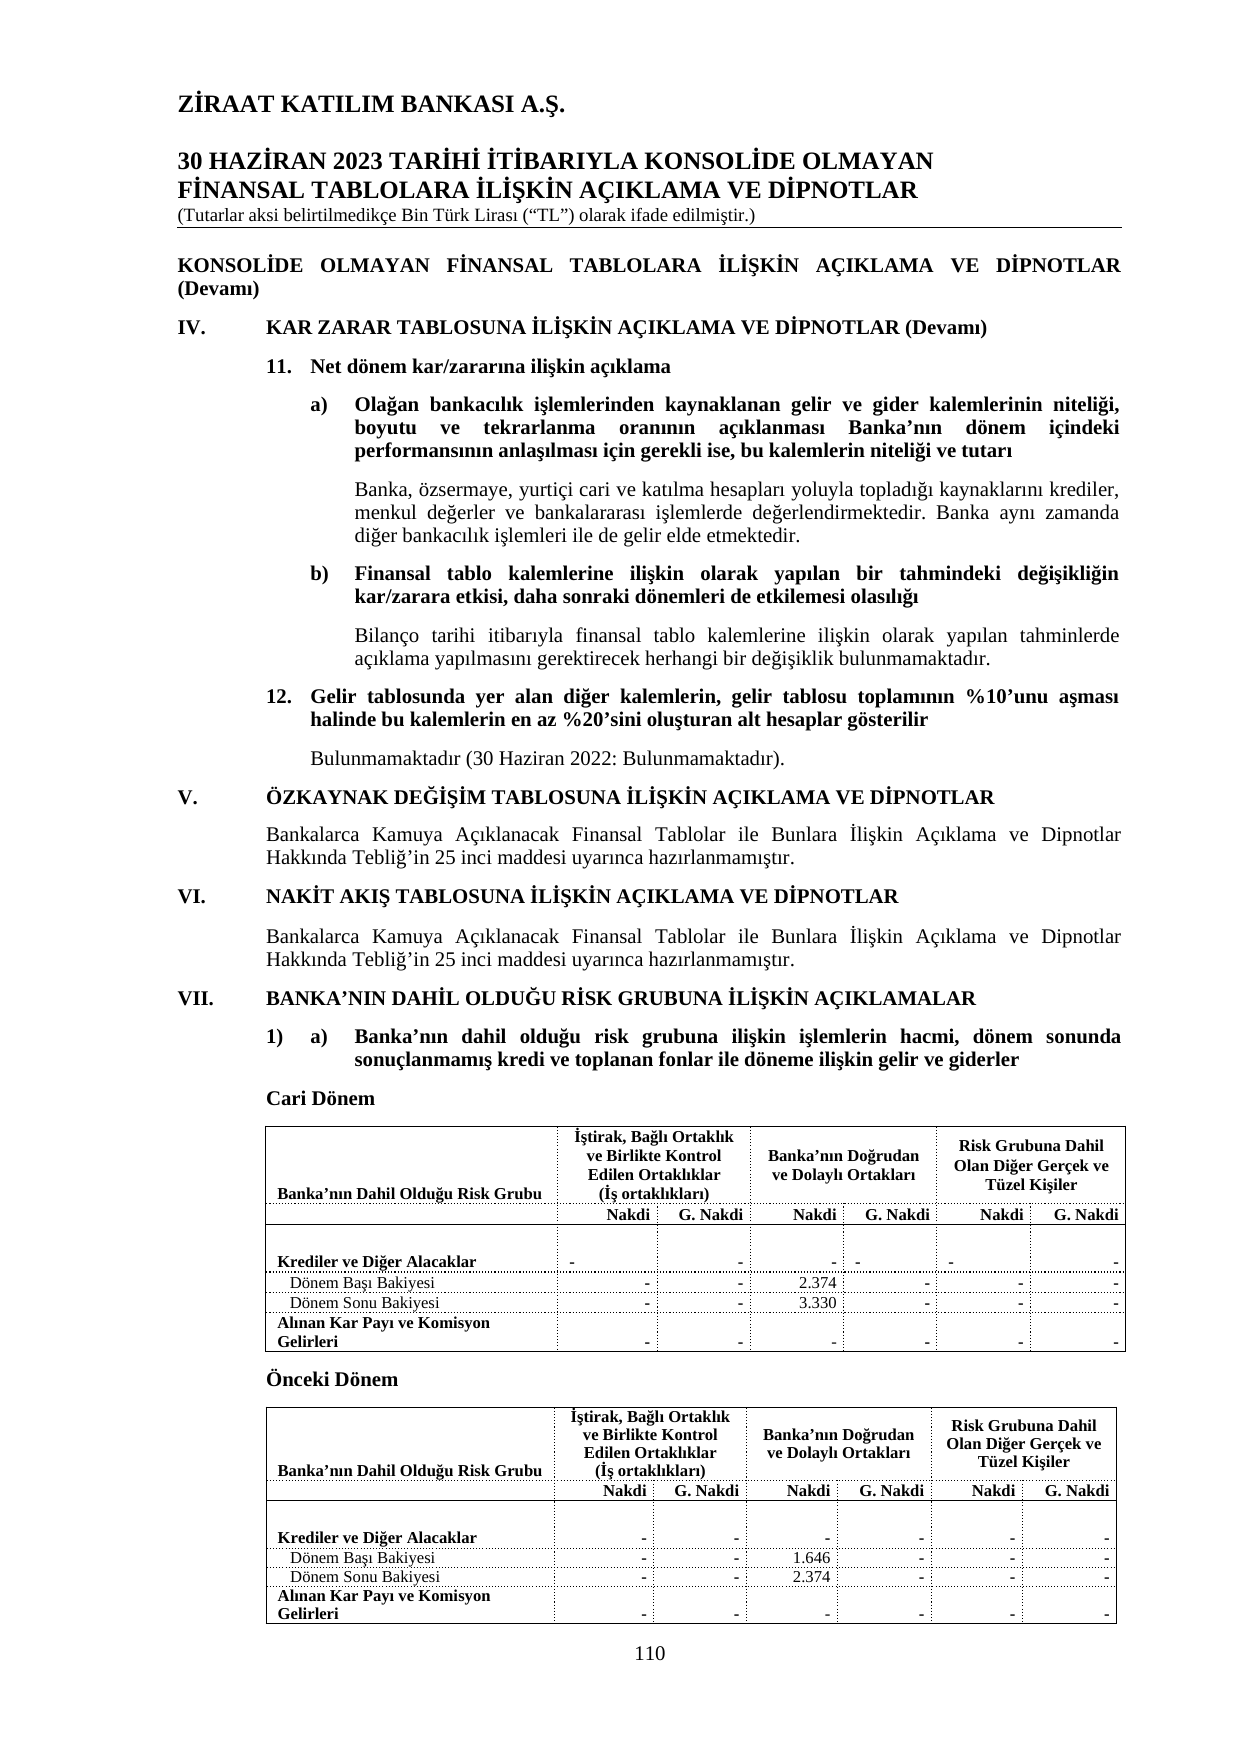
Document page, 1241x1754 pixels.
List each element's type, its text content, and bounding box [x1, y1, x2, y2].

text Bankalarca Kamuya Açıklanacak Finansal Tablolar ile Bunlara İlişkin Açıklama ve Dipnotlar Hakkında Tebliğ’in 25 inci maddesi uyarınca hazırlanmamıştır. [266, 823, 1122, 869]
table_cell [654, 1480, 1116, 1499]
text Banka, özsermaye, yurtiçi cari ve katılma hesapları yoluyla topladığı kaynaklarını krediler, menkul değerler ve bankalararası işlemlerde değerlendirmektedir. Banka aynı zamanda diğer bankacılık işlemleri ile de gelir elde etmektedir. [354, 478, 1120, 547]
text 12. Gelir tablosunda yer alan diğer kalemlerin, gelir tablosu toplamının %10’unu aşması halinde bu kalemlerin en az %20’sini oluşturan alt hesaplar gösterilir [266, 686, 1120, 731]
text V. ÖZKAYNAK DEĞİŞİM TABLOSUNA İLİŞKİN AÇIKLAMA VE DİPNOTLAR [177, 786, 1122, 809]
text Bilanço tarihi itibarıyla finansal tablo kalemlerine ilişkin olarak yapılan tahminlerde açıklama yapılmasını gerektirecek herhangi bir değişiklik bulunmamaktadır. [354, 624, 1120, 670]
text VI. NAKİT AKIŞ TABLOSUNA İLİŞKİN AÇIKLAMA VE DİPNOTLAR [177, 886, 1122, 908]
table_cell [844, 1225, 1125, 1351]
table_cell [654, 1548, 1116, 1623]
text 1) a) Banka’nın dahil olduğu risk grubuna ilişkin işlemlerin hacmi, dönem sonunda sonuçlanmamış kredi ve toplanan fonlar ile döneme ilişkin gelir ve giderler [266, 1025, 1122, 1071]
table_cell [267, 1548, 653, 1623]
text b) Finansal tablo kalemlerine ilişkin olarak yapılan bir tahmindeki değişikliğin kar/zarara etkisi, daha sonraki dönemleri de etkilemesi olasılığı [310, 562, 1120, 608]
text a) Olağan bankacılık işlemlerinden kaynaklanan gelir ve gider kalemlerinin niteliği, boyutu ve tekrarlanma oranının açıklanması Banka’nın dönem içindeki performansının anlaşılması için gerekli ise, bu kalemlerin niteliği ve tutarı [310, 393, 1120, 462]
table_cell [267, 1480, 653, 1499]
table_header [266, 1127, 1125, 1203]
text Önceki Dönem [266, 1368, 1122, 1391]
text Bankalarca Kamuya Açıklanacak Finansal Tablolar ile Bunlara İlişkin Açıklama ve Dipnotlar Hakkında Tebliğ’in 25 inci maddesi uyarınca hazırlanmamıştır. [266, 925, 1122, 971]
text 11. Net dönem kar/zararına ilişkin açıklama [266, 355, 1120, 378]
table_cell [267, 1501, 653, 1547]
text Bulunmamaktadır (30 Haziran 2022: Bulunmamaktadır). [310, 747, 1120, 770]
text KONSOLİDE OLMAYAN FİNANSAL TABLOLARA İLİŞKİN AÇIKLAMA VE DİPNOTLAR (Devamı) [177, 255, 1122, 300]
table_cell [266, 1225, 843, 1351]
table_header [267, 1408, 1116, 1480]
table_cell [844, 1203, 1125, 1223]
text VII. BANKA’NIN DAHİL OLDUĞU RİSK GRUBUNA İLİŞKİN AÇIKLAMALAR [177, 987, 1122, 1009]
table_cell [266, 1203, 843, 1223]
text IV. KAR ZARAR TABLOSUNA İLİŞKİN AÇIKLAMA VE DİPNOTLAR (Devamı) [177, 316, 1122, 339]
text Cari Dönem [266, 1087, 1122, 1110]
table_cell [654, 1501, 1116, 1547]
